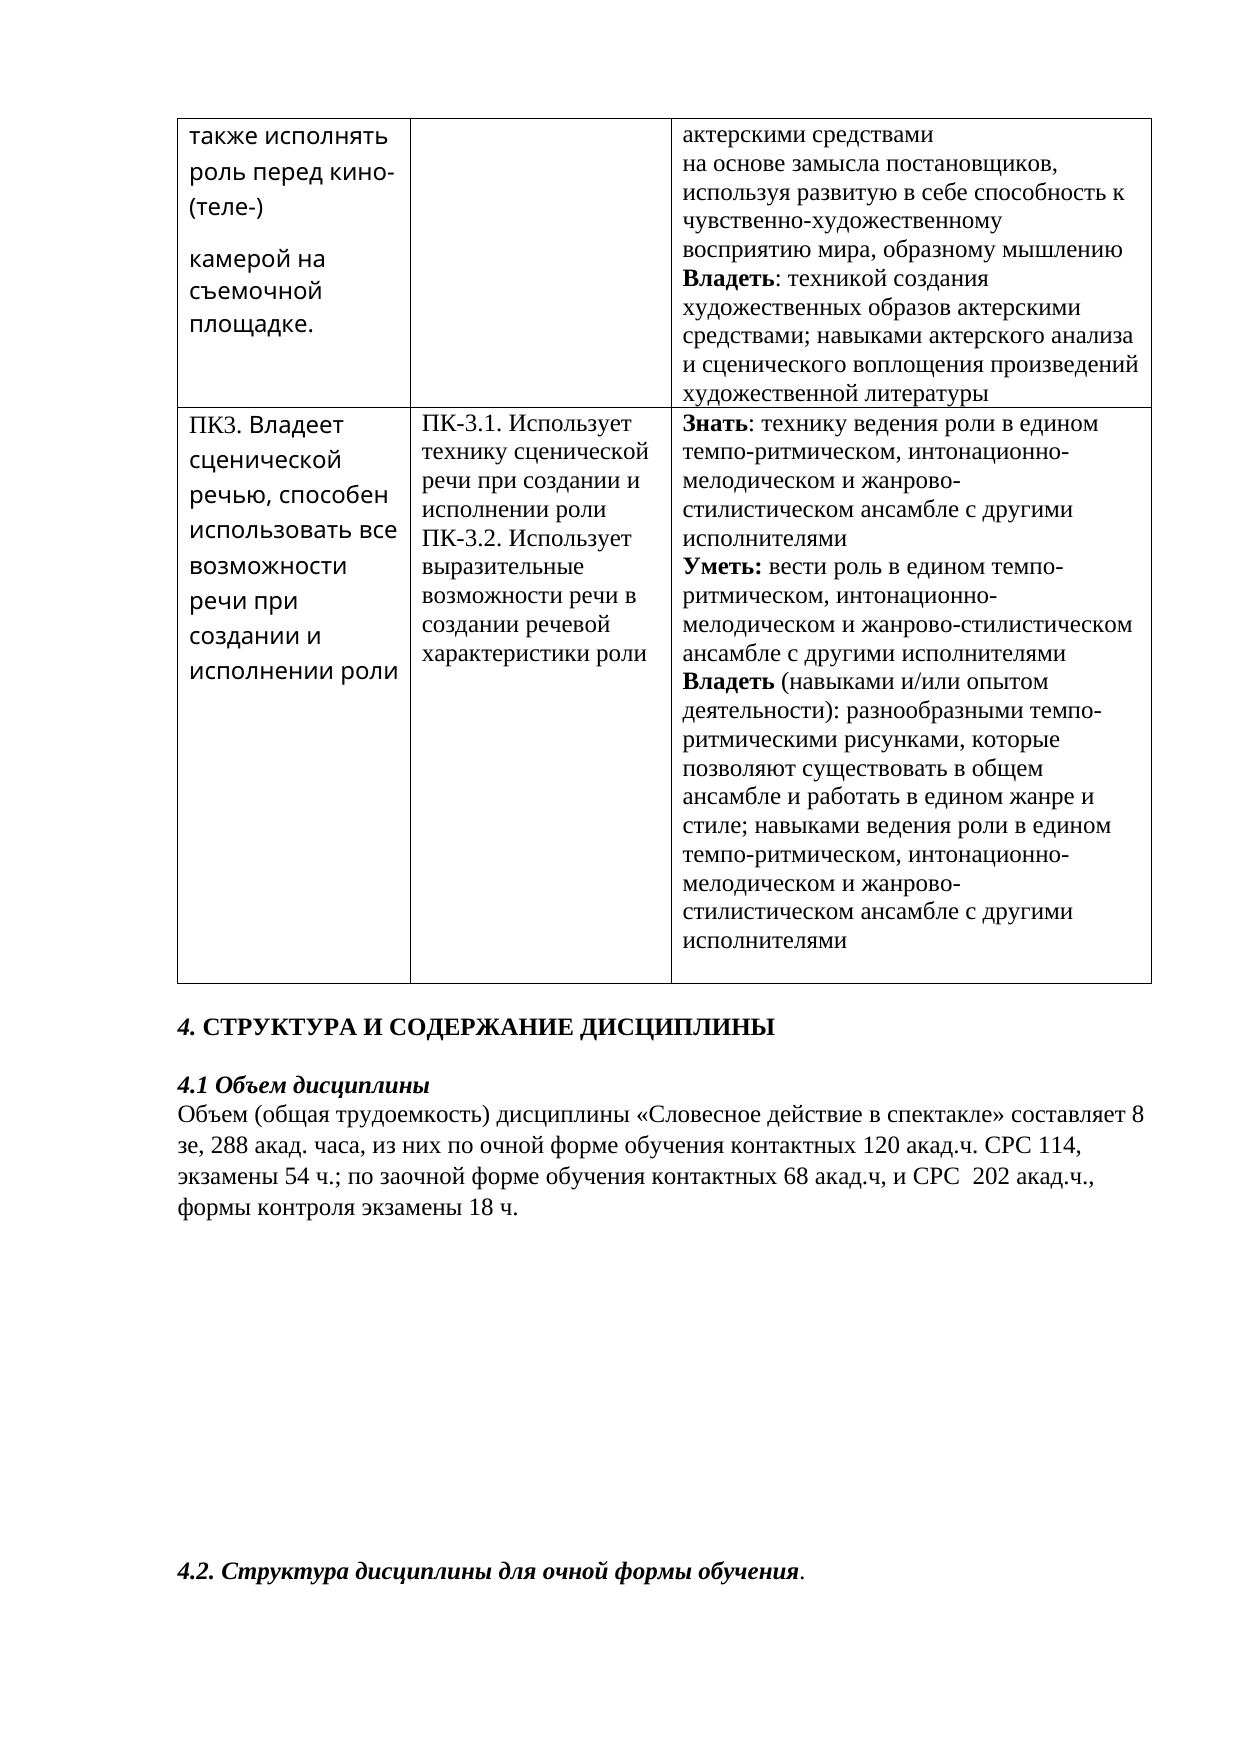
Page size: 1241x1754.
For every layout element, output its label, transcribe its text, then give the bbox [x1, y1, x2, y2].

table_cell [411, 119, 671, 407]
text Объем (общая трудоемкость) дисциплины «Словесное действие в спектакле» составляет 8 зе, 288 акад. часа, из них по очной форме обучения контактных 120 акад.ч. СРС 114, экзамены 54 ч.; по заочной форме обучения контактных 68 акад.ч, и СРС 202 акад.ч., формы контроля экзамены 18 ч. [177, 1099, 1152, 1221]
text 4.1 Объем дисциплины [177, 1070, 1152, 1099]
table_cell ПК3. Владеет сценической речью, способен использовать все возможности речи при создании и исполнении роли [178, 408, 410, 983]
table_cell Знать: технику ведения роли в едином темпо-ритмическом, интонационно-мелодическом и жанрово- стилистическом ансамбле с другими исполнителями Уметь: вести роль в едином темпо-ритмическом, интонационно- мелодическом и жанрово-стилистическом ансамбле с другими исполнителями Владеть (навыками и/или опытом деятельности): разнообразными темпо-ритмическими рисунками, которые позволяют существовать в общем ансамбле и работать в едином жанре и стиле; навыками ведения роли в едином темпо-ритмическом, интонационно-мелодическом и жанрово- стилистическом ансамбле с другими исполнителями [672, 408, 1151, 983]
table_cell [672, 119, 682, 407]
text 4.2. Структура дисциплины для очной формы обучения. [177, 1556, 1152, 1584]
table_cell ПК-3.1. Использует технику сценической речи при создании и исполнении роли ПК-3.2. Использует выразительные возможности речи в создании речевой характеристики роли [411, 408, 671, 983]
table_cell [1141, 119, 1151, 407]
text 4. СТРУКТУРА И СОДЕРЖАНИЕ ДИСЦИПЛИНЫ [177, 1012, 1152, 1041]
